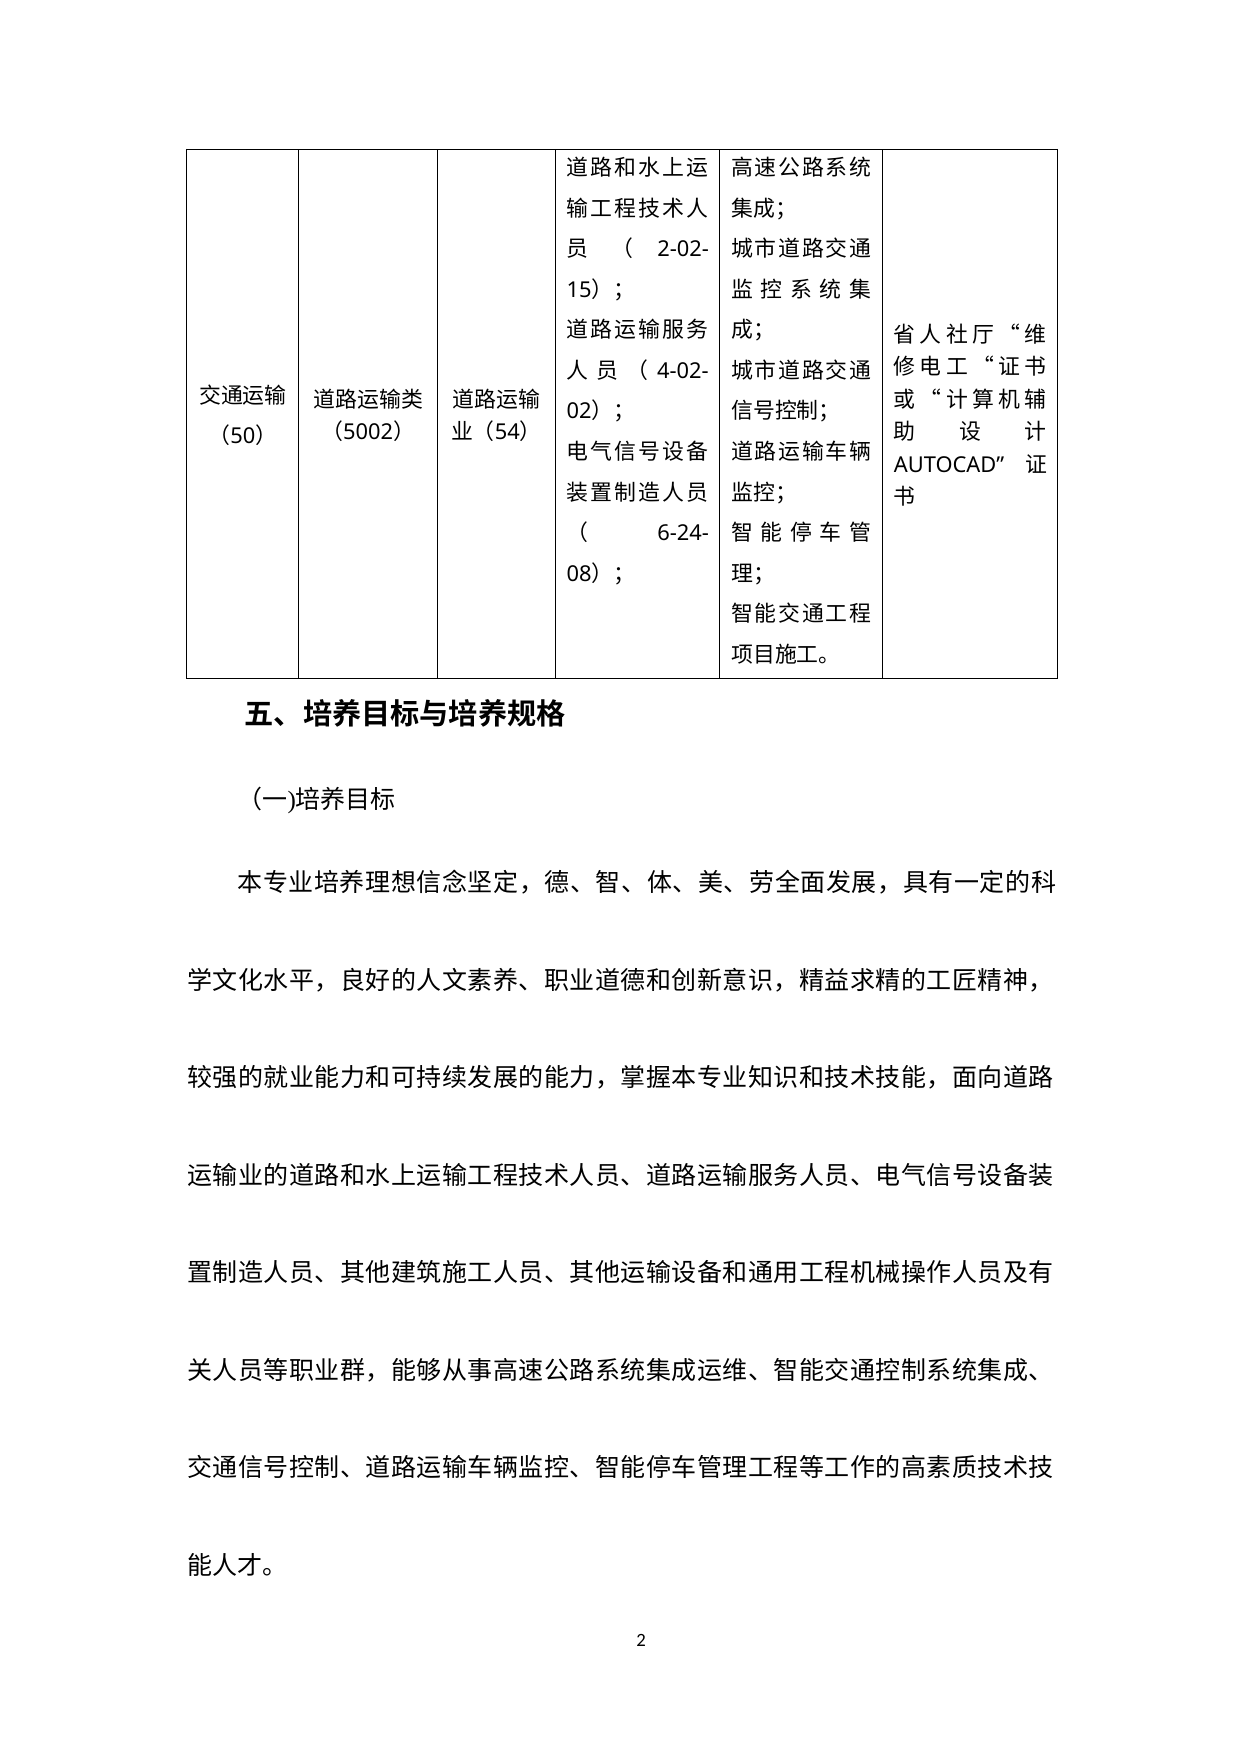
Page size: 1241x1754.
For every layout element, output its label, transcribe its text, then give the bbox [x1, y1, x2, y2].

table_cell 交通运输 （50） [187, 150, 298, 678]
text 本专业培养理想信念坚定，德、智、体、美、劳全面发展，具有一定的科学文化水平，良好的人文素养、职业道德和创新意识，精益求精的工匠精神，较强的就业能力和可持续发展的能力，掌握本专业知识和技术技能，面向道路运输业的道路和水上运输工程技术人员、道路运输服务人员、电气信号设备装置制造人员、其他建筑施工人员、其他运输设备和通用工程机械操作人员及有关人员等职业群，能够从事高速公路系统集成运维、智能交通控制系统集成、交通信号控制、道路运输车辆监控、智能停车管理工程等工作的高素质技术技能人才。 [187, 848, 1057, 1596]
text 五、培养目标与培养规格 [187, 679, 1057, 744]
text （一)培养目标 [187, 765, 1057, 830]
table_cell 道路运输类（5002） [299, 150, 437, 678]
table_cell 省人社厅“维修电工“证书或“计算机辅助设计AUTOCAD”证书 [883, 150, 1057, 678]
table_cell 高速公路系统集成； 城市道路交通监控系统集成； 城市道路交通信号控制； 道路运输车辆监控； 智能停车管理； 智能交通工程项目施工。 [720, 150, 882, 678]
table_cell 道路运输业（54） [438, 150, 555, 678]
table_cell 道路和水上运输工程技术人员（2-02-15）； 道路运输服务人员（4-02-02）； 电气信号设备装置制造人员（6-24-08）； [556, 150, 719, 678]
